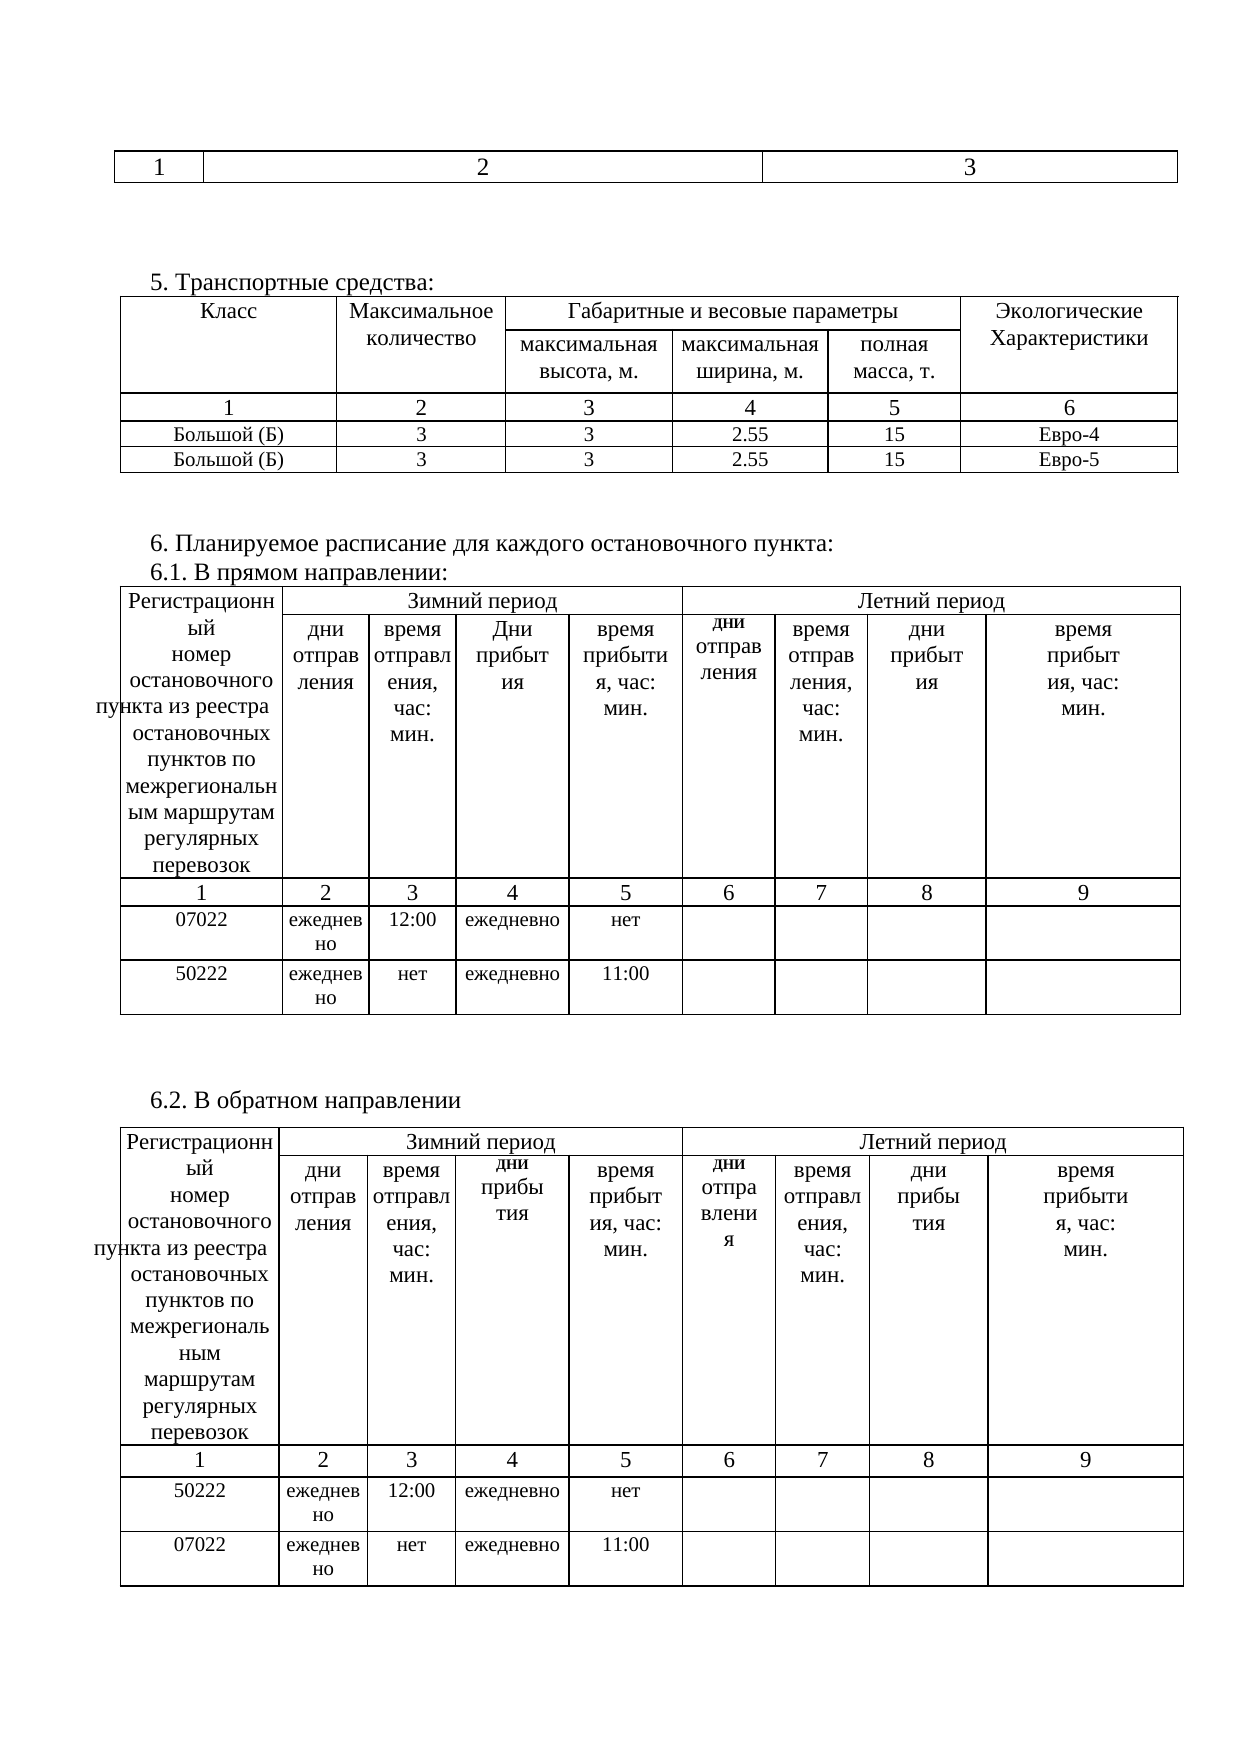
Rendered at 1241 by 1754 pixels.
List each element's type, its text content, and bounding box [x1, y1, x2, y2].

text 6.1. В прямом направлении: [150, 557, 1090, 586]
table_cell дни отправ ления [280, 1156, 367, 1444]
table_cell 5 [570, 879, 682, 905]
table_cell 15 [829, 422, 960, 446]
table_cell время прибыти я, час: мин. [570, 615, 682, 877]
table_cell 7 [776, 879, 867, 905]
table_cell ежедневно [457, 961, 568, 1014]
table_cell 07022 [121, 1532, 278, 1585]
table_cell максимальная ширина, м. [673, 331, 827, 392]
table_cell 3 [368, 1446, 455, 1476]
table_cell [776, 907, 867, 959]
table_cell максимальная высота, м. [506, 331, 672, 392]
table_cell 07022 [121, 907, 282, 959]
table_cell [989, 1478, 1183, 1531]
table_cell [683, 1478, 775, 1531]
table_cell 15 [829, 447, 960, 471]
table_cell 50222 [121, 1478, 278, 1531]
table_cell 2 [204, 152, 762, 181]
table_cell 3 [337, 422, 505, 446]
text 6. Планируемое расписание для каждого остановочного пункта: [150, 528, 1090, 557]
table_cell 4 [673, 394, 827, 420]
text 5. Транспортные средства: [150, 267, 1090, 296]
table_cell время отправл ения, час: мин. [776, 1156, 869, 1444]
table_cell [683, 961, 774, 1014]
table_cell нет [368, 1532, 455, 1585]
table_cell время прибыт ия, час: мин. [570, 1156, 682, 1444]
table_cell 2.55 [673, 447, 827, 471]
table_cell [987, 907, 1180, 959]
table_header Летний период [683, 587, 1180, 613]
table_cell 3 [506, 422, 672, 446]
table_cell [776, 961, 867, 1014]
table_header Габаритные и весовые параметры [506, 297, 960, 329]
table_cell [868, 961, 985, 1014]
table_cell ежедневно [456, 1478, 568, 1531]
table_cell полная масса, т. [829, 331, 960, 392]
table_cell время отправл ения, час: мин. [370, 615, 455, 877]
table_cell 3 [506, 447, 672, 471]
table_cell ежедневно [283, 907, 368, 959]
table_cell 2 [280, 1446, 367, 1476]
table_cell 3 [506, 394, 672, 420]
table_cell [683, 1532, 775, 1585]
table_cell 4 [456, 1446, 568, 1476]
table_cell Большой (Б) [121, 422, 336, 446]
table_cell дни отправ ления [283, 615, 368, 877]
table_cell ДНИ отпра влени я [683, 1156, 775, 1444]
table_cell ДНИ прибы тия [456, 1156, 568, 1444]
table_cell [683, 907, 774, 959]
table_cell Большой (Б) [121, 447, 336, 471]
table_cell 1 [121, 394, 336, 420]
table_cell 3 [337, 447, 505, 471]
table_cell [987, 961, 1180, 1014]
table_cell 1 [115, 152, 203, 181]
table_cell нет [370, 961, 455, 1014]
table_cell 12:00 [368, 1478, 455, 1531]
table_cell ДНИ отправ ления [683, 615, 774, 877]
table_cell 11:00 [570, 1532, 682, 1585]
table_cell 8 [868, 879, 985, 905]
table_cell [870, 1478, 987, 1531]
table_cell 6 [683, 1446, 775, 1476]
table_cell [776, 1532, 869, 1585]
table_cell Евро-4 [961, 422, 1177, 446]
table_cell 7 [776, 1446, 869, 1476]
table_cell время прибыт ия, час: мин. [987, 615, 1180, 877]
table_cell дни прибыт ия [868, 615, 985, 877]
table_cell ежедневно [283, 961, 368, 1014]
table_cell 2 [283, 879, 368, 905]
table_cell Дни прибыт ия [457, 615, 568, 877]
text 6.2. В обратном направлении [150, 1085, 1090, 1114]
table_cell 9 [989, 1446, 1183, 1476]
table_header Регистрационный номер остановочного пункта из реестра остановочных пунктов по межрегиональным маршрутам регулярных перевозок [121, 587, 282, 877]
table_cell ежедневно [456, 1532, 568, 1585]
table_cell [776, 1478, 869, 1531]
table_header Зимний период [280, 1128, 682, 1154]
table_header Летний период [683, 1128, 1183, 1154]
table_header Экологические Характеристики [961, 297, 1177, 392]
table_cell 12:00 [370, 907, 455, 959]
table_cell 3 [370, 879, 455, 905]
table_cell ежедневно [457, 907, 568, 959]
table_cell ежедневно [280, 1478, 367, 1531]
table_cell 1 [121, 1446, 278, 1476]
table_header Класс [121, 297, 336, 392]
table_cell 9 [987, 879, 1180, 905]
table_cell дни прибы тия [870, 1156, 987, 1444]
table_cell время прибыти я, час: мин. [989, 1156, 1183, 1444]
table_cell время отправл ения, час: мин. [368, 1156, 455, 1444]
table_cell 1 [121, 879, 282, 905]
table_cell нет [570, 1478, 682, 1531]
table_cell 50222 [121, 961, 282, 1014]
table_header Регистрационный номер остановочного пункта из реестра остановочных пунктов по межрегиональным маршрутам регулярных перевозок [121, 1128, 278, 1444]
table_cell Евро-5 [961, 447, 1177, 471]
table_cell 2.55 [673, 422, 827, 446]
table_cell 6 [683, 879, 774, 905]
table_header Зимний период [283, 587, 682, 613]
table_cell 6 [961, 394, 1177, 420]
table_cell 4 [457, 879, 568, 905]
table_cell 5 [829, 394, 960, 420]
table_cell 8 [870, 1446, 987, 1476]
table_cell время отправ ления, час: мин. [776, 615, 867, 877]
table_cell [989, 1532, 1183, 1585]
table_cell ежедневно [280, 1532, 367, 1585]
table_cell [868, 907, 985, 959]
table_cell 3 [763, 152, 1177, 181]
table_header Максимальное количество [337, 297, 505, 392]
table_cell 2 [337, 394, 505, 420]
table_cell нет [570, 907, 682, 959]
table_cell 11:00 [570, 961, 682, 1014]
table_cell 5 [570, 1446, 682, 1476]
table_cell [870, 1532, 987, 1585]
